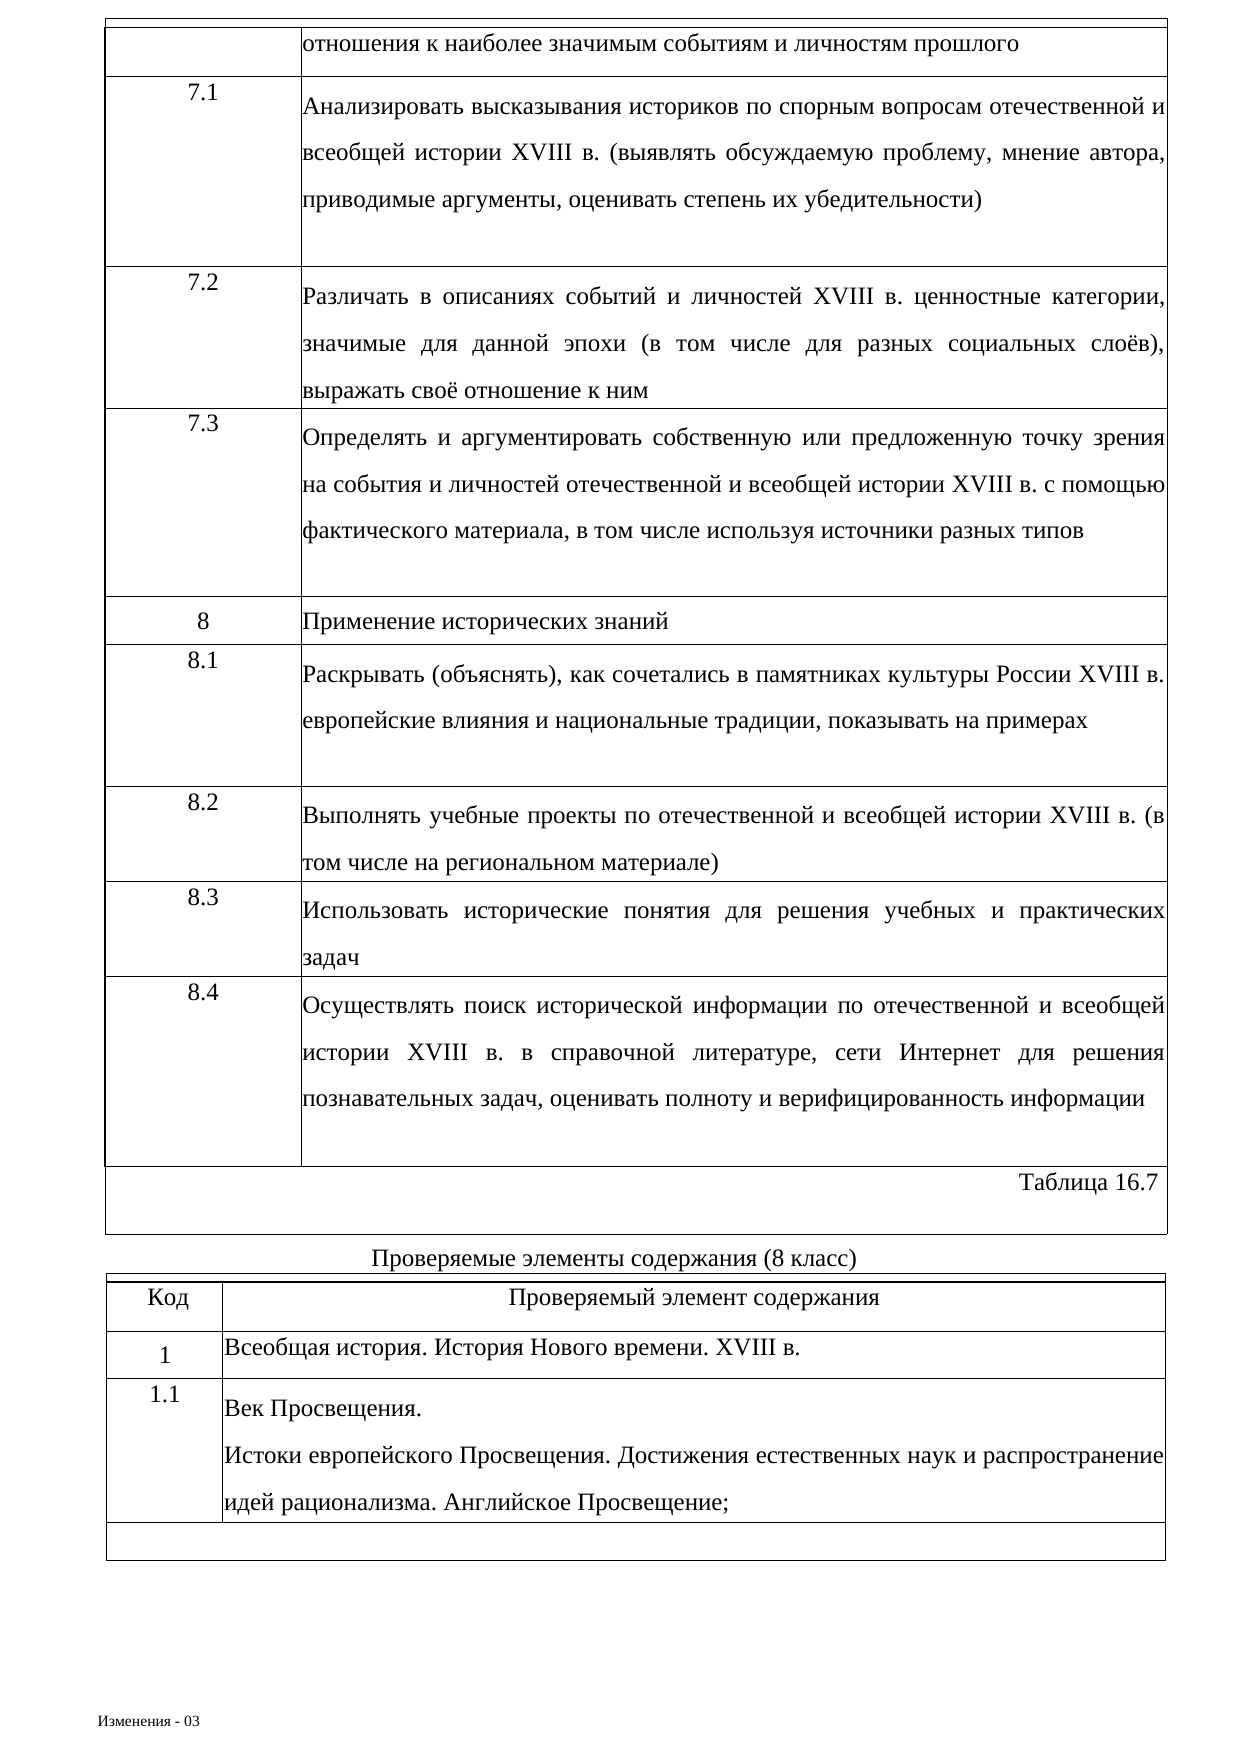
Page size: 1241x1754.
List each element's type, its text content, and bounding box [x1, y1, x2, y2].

table_cell 8.2 [106, 787, 301, 881]
table_cell 8.3 [106, 882, 301, 976]
table_cell 7.3 [106, 409, 301, 596]
table_cell 1 [107, 1332, 222, 1378]
table_cell Выполнять учебные проекты по отечественной и всеобщей истории XVIII в. (в том числе на региональном материале) [302, 787, 1167, 881]
table_cell Различать в описаниях событий и личностей XVIII в. ценностные категории, значимые для данной эпохи (в том числе для разных социальных слоёв), выражать своё отношение к ним [302, 267, 1167, 407]
table_cell Использовать исторические понятия для решения учебных и практических задач [302, 882, 1167, 976]
table_cell Раскрывать (объяснять), как сочетались в памятниках культуры России XVIII в. европейские влияния и национальные традиции, показывать на примерах [302, 645, 1167, 786]
table_header Проверяемый элемент содержания [223, 1283, 1165, 1331]
table_cell Анализировать высказывания историков по спорным вопросам отечественной и всеобщей истории XVIII в. (выявлять обсуждаемую проблему, мнение автора, приводимые аргументы, оценивать степень их убедительности) [302, 77, 1167, 266]
table_cell 7.1 [106, 77, 301, 266]
table_cell Осуществлять поиск исторической информации по отечественной и всеобщей истории XVIII в. в справочной литературе, сети Интернет для решения познавательных задач, оценивать полноту и верифицированность информации [302, 977, 1167, 1166]
table_cell Век Просвещения. Истоки европейского Просвещения. Достижения естественных наук и распространение идей рационализма. Английское Просвещение; [223, 1379, 1165, 1522]
table_header отношения к наиболее значимым событиям и личностям прошлого [302, 28, 1167, 76]
table_cell Применение исторических знаний [302, 597, 1167, 644]
table_cell Всеобщая история. История Нового времени. XVIII в. [223, 1332, 1165, 1378]
text Таблица 16.7 [114, 1167, 1158, 1196]
table_cell 1.1 [107, 1379, 222, 1522]
table_cell 8.1 [106, 645, 301, 786]
table_cell 7.2 [106, 267, 301, 407]
text Проверяемые элементы содержания (8 класс) [55, 205, 1173, 1272]
table_header Код [107, 1283, 222, 1331]
table_cell 8.4 [106, 977, 301, 1166]
table_cell Определять и аргументировать собственную или предложенную точку зрения на события и личностей отечественной и всеобщей истории XVIII в. с помощью фактического материала, в том числе используя источники разных типов [302, 409, 1167, 596]
table_header [106, 28, 301, 76]
table_cell 8 [106, 597, 301, 644]
